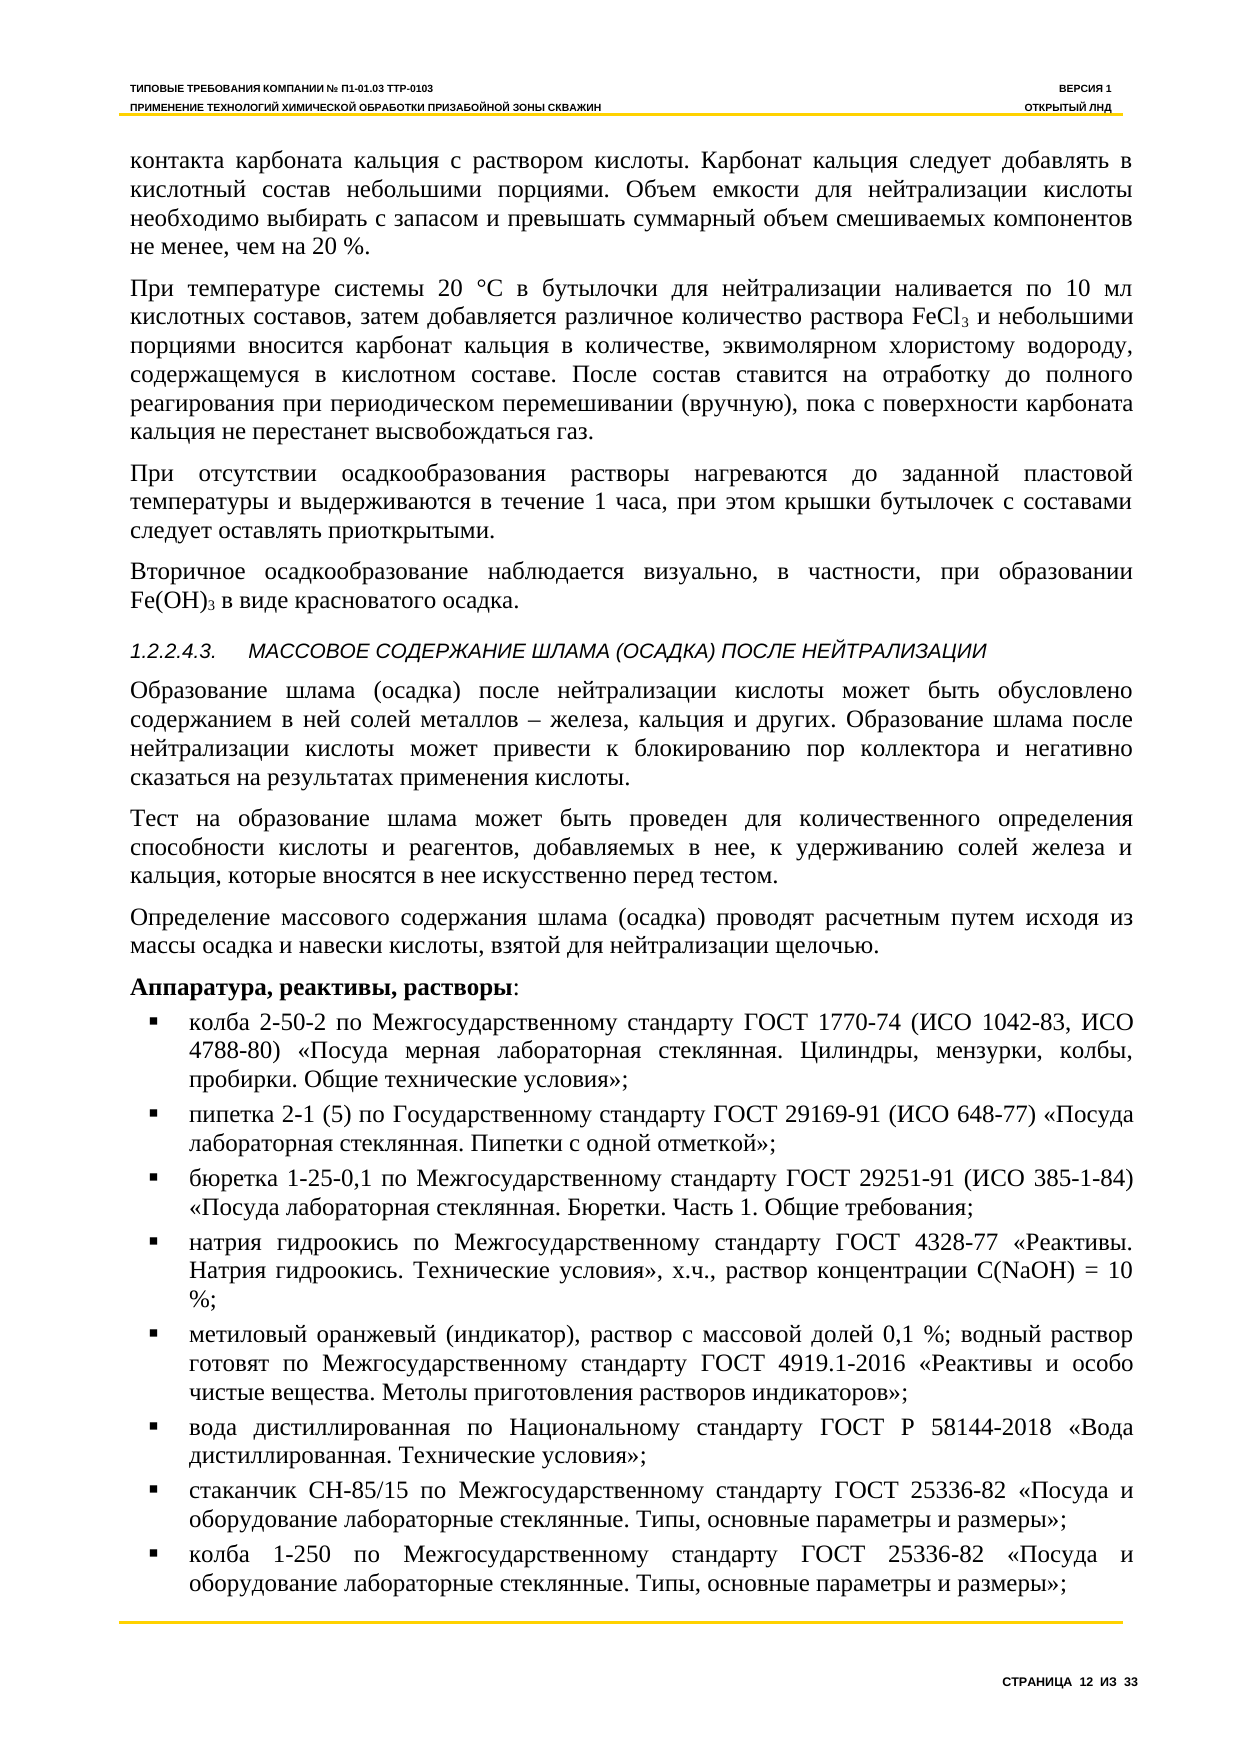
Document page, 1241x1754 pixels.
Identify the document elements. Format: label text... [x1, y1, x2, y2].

subtitle МАССОВОЕ СОДЕРЖАНИЕ ШЛАМА (ОСАДКА) ПОСЛЕ НЕЙТРАЛИЗАЦИИ [130, 639, 1134, 663]
list натрия гидроокись по Межгосударственному стандарту ГОСТ 4328-77 «Реактивы. Натрия гидроокись. Технические условия», х.ч., раствор концентрации С(NaOН) = 10 %; [148, 1227, 1134, 1313]
list бюретка 1-25-0,1 по Межгосударственному стандарту ГОСТ 29251-91 (ИСО 385-1-84) «Посуда лабораторная стеклянная. Бюретки. Часть 1. Общие требования; [148, 1163, 1134, 1220]
list стаканчик СН-85/15 по Межгосударственному стандарту ГОСТ 25336-82 «Посуда и оборудование лабораторные стеклянные. Типы, основные параметры и размеры»; [148, 1475, 1134, 1533]
text Аппаратура, реактивы, растворы: [130, 972, 1134, 1000]
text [130, 145, 1134, 260]
text Образование шлама (осадка) после нейтрализации кислоты может быть обусловлено содержанием в ней солей металлов – железа, кальция и других. Образование шлама после нейтрализации кислоты может привести к блокированию пор коллектора и негативно сказаться на результатах применения кислоты. [130, 675, 1134, 790]
text При температуре системы 20 °С в бутылочки для нейтрализации наливается по 10 мл кислотных составов, затем добавляется различное количество раствора FeCl3 и небольшими порциями вносится карбонат кальция в количестве, эквимолярном хлористому водороду, содержащемуся в кислотном составе. После состав ставится на отработку до полного реагирования при периодическом перемешивании (вручную), пока с поверхности карбоната кальция не перестанет высвобождаться газ. [130, 273, 1134, 445]
list вода дистиллированная по Национальному стандарту ГОСТ Р 58144-2018 «Вода дистиллированная. Технические условия»; [148, 1412, 1134, 1469]
text При отсутствии осадкообразования растворы нагреваются до заданной пластовой температуры и выдерживаются в течение 1 часа, при этом крышки бутылочек с составами следует оставлять приоткрытыми. [130, 458, 1134, 544]
list колба 1-250 по Межгосударственному стандарту ГОСТ 25336-82 «Посуда и оборудование лабораторные стеклянные. Типы, основные параметры и размеры»; [148, 1539, 1134, 1597]
list метиловый оранжевый (индикатор), раствор с массовой долей 0,1 %; водный раствор готовят по Межгосударственному стандарту ГОСТ 4919.1-2016 «Реактивы и особо чистые вещества. Метолы приготовления растворов индикаторов»; [148, 1319, 1134, 1405]
text Вторичное осадкообразование наблюдается визуально, в частности, при образовании Fe(OH)3 в виде красноватого осадка. [130, 556, 1134, 614]
text Определение массового содержания шлама (осадка) проводят расчетным путем исходя из массы осадка и навески кислоты, взятой для нейтрализации щелочью. [130, 902, 1134, 959]
list пипетка 2-1 (5) по Государственному стандарту ГОСТ 29169-91 (ИСО 648-77) «Посуда лабораторная стеклянная. Пипетки с одной отметкой»; [148, 1099, 1134, 1157]
list колба 2-50-2 по Межгосударственному стандарту ГОСТ 1770-74 (ИСО 1042-83, ИСО 4788-80) «Посуда мерная лабораторная стеклянная. Цилиндры, мензурки, колбы, пробирки. Общие технические условия»; [148, 1007, 1134, 1093]
text Тест на образование шлама может быть проведен для количественного определения способности кислоты и реагентов, добавляемых в нее, к удерживанию солей железа и кальция, которые вносятся в нее искусственно перед тестом. [130, 803, 1134, 889]
